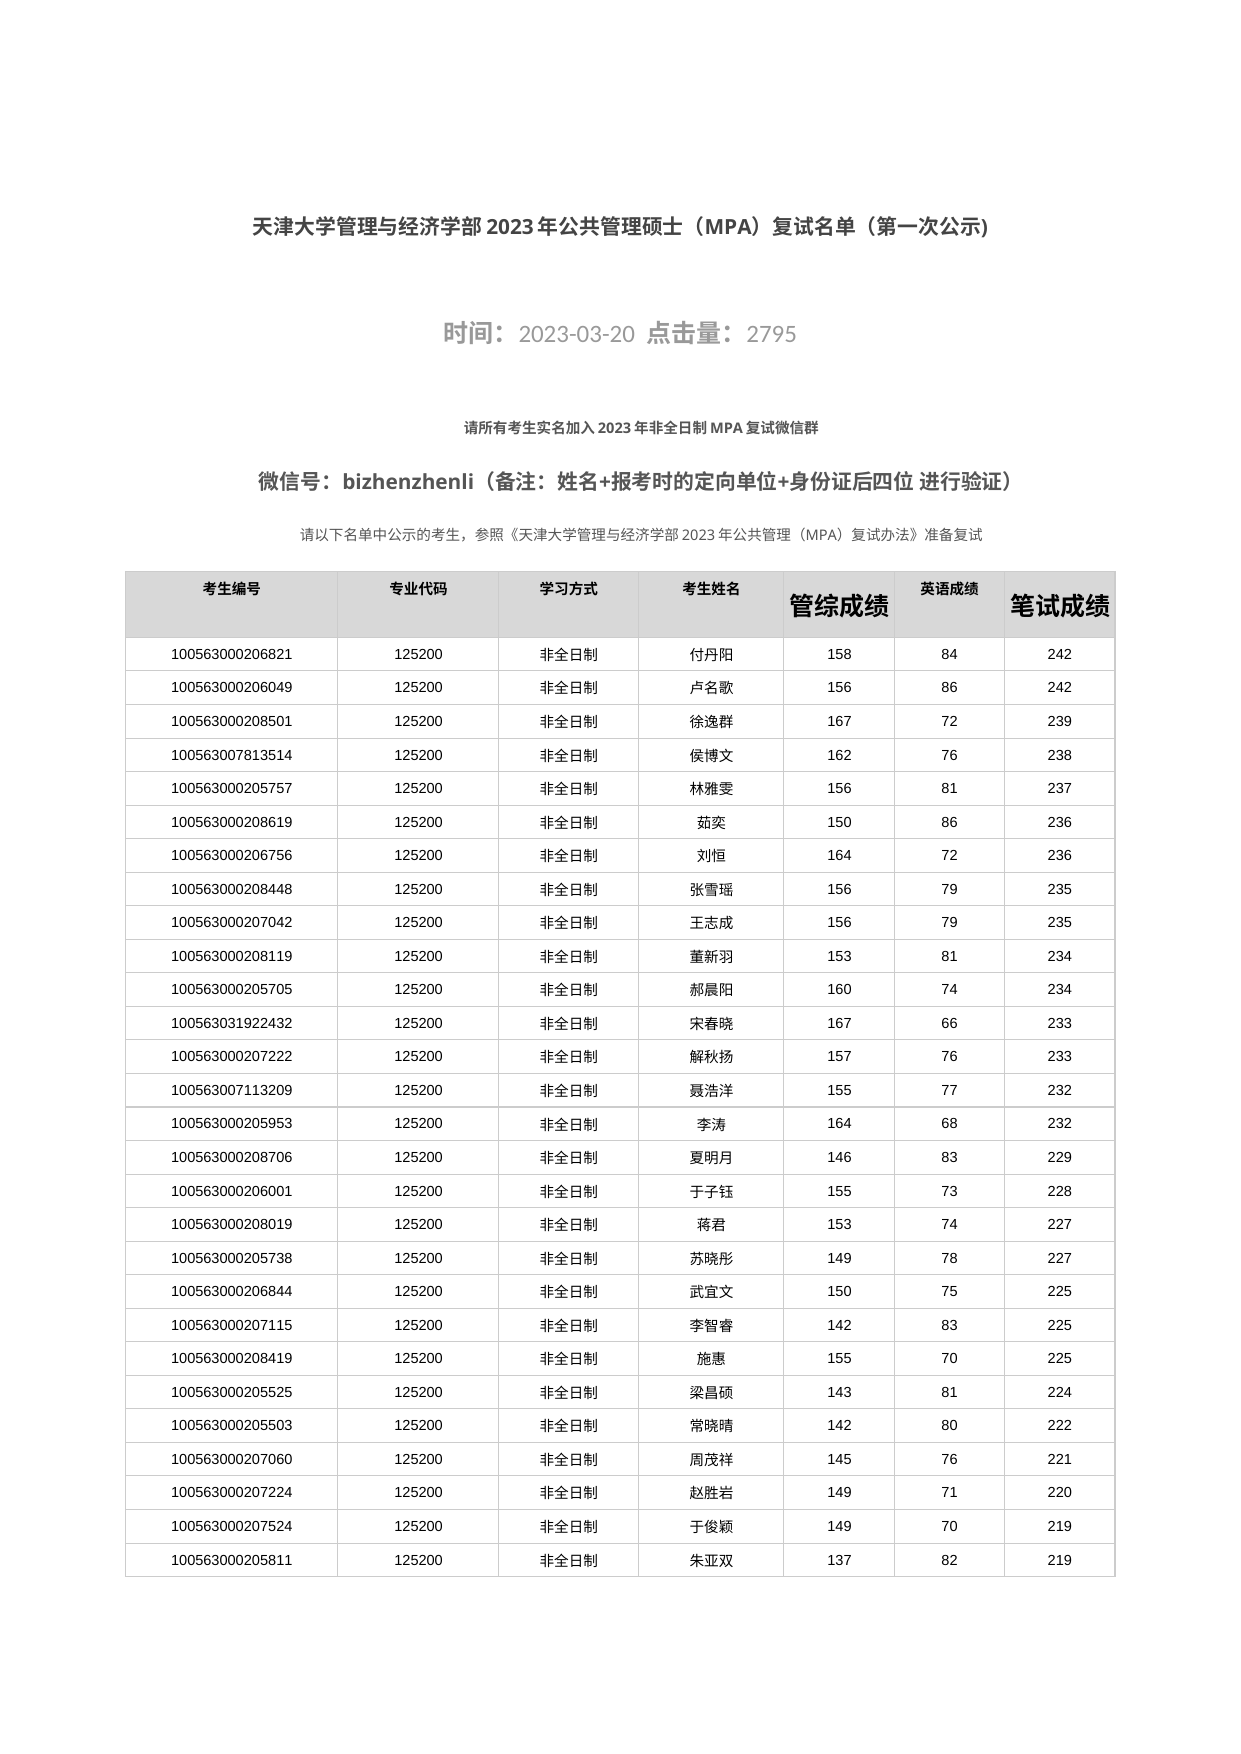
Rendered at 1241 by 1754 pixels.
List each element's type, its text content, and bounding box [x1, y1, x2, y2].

table_cell 232 [1005, 1074, 1114, 1106]
table_cell 225 [1005, 1342, 1114, 1375]
table_cell 142 [784, 1309, 894, 1341]
table_cell 234 [1005, 973, 1114, 1006]
table_cell 武宜文 [639, 1275, 783, 1308]
table_cell 125200 [338, 1242, 498, 1274]
table_cell 100563031922432 [126, 1007, 337, 1039]
table_cell 于子钰 [639, 1175, 783, 1207]
table_cell 238 [1005, 739, 1114, 771]
table_cell 非全日制 [499, 671, 638, 704]
table_cell 145 [784, 1443, 894, 1475]
table_cell 156 [784, 671, 894, 704]
table_cell 梁昌硕 [639, 1376, 783, 1408]
table_cell 228 [1005, 1175, 1114, 1207]
table_cell 125200 [338, 973, 498, 1006]
table_cell 125200 [338, 1409, 498, 1442]
table_cell 徐逸群 [639, 705, 783, 737]
table_cell 非全日制 [499, 839, 638, 872]
table_cell 233 [1005, 1007, 1114, 1039]
table_cell 160 [784, 973, 894, 1006]
table_cell 125200 [338, 873, 498, 905]
table_cell 非全日制 [499, 638, 638, 670]
table_cell 125200 [338, 638, 498, 670]
table_cell 125200 [338, 1175, 498, 1207]
table_cell 225 [1005, 1275, 1114, 1308]
table_cell 74 [895, 973, 1004, 1006]
table_cell 李涛 [639, 1108, 783, 1140]
table_cell 125200 [338, 806, 498, 838]
table_cell 72 [895, 705, 1004, 737]
table_cell 70 [895, 1510, 1004, 1542]
table_cell 100563000208419 [126, 1342, 337, 1375]
table_cell 125200 [338, 1040, 498, 1073]
table_cell 非全日制 [499, 873, 638, 905]
table_cell 夏明月 [639, 1141, 783, 1173]
table_cell 149 [784, 1510, 894, 1542]
table_cell 聂浩洋 [639, 1074, 783, 1106]
table_cell 74 [895, 1208, 1004, 1241]
table_cell 非全日制 [499, 1040, 638, 1073]
table_cell 68 [895, 1108, 1004, 1140]
table_cell 125200 [338, 1476, 498, 1509]
table_cell 79 [895, 873, 1004, 905]
table_cell 80 [895, 1409, 1004, 1442]
table_cell 非全日制 [499, 1208, 638, 1241]
table_cell 非全日制 [499, 1175, 638, 1207]
table_cell 周茂祥 [639, 1443, 783, 1475]
table_cell 146 [784, 1141, 894, 1173]
table_cell 158 [784, 638, 894, 670]
table_cell 侯博文 [639, 739, 783, 771]
table_cell 100563000206821 [126, 638, 337, 670]
table_cell 非全日制 [499, 1275, 638, 1308]
table_cell 125200 [338, 1510, 498, 1542]
table_cell 100563000205525 [126, 1376, 337, 1408]
table_cell 100563000205705 [126, 973, 337, 1006]
table_cell 83 [895, 1309, 1004, 1341]
table_cell 125200 [338, 1007, 498, 1039]
table_cell 235 [1005, 873, 1114, 905]
table_cell 100563000205953 [126, 1108, 337, 1140]
table_cell 66 [895, 1007, 1004, 1039]
table_cell 100563000208448 [126, 873, 337, 905]
table_cell 非全日制 [499, 1476, 638, 1509]
table_cell 86 [895, 806, 1004, 838]
table_header 学习方式 [499, 572, 638, 637]
table_cell 222 [1005, 1409, 1114, 1442]
table_cell 81 [895, 940, 1004, 972]
table_cell 125200 [338, 1544, 498, 1576]
table_cell 非全日制 [499, 1007, 638, 1039]
table_cell 赵胜岩 [639, 1476, 783, 1509]
table_cell 100563000207042 [126, 906, 337, 939]
table_cell 100563000205757 [126, 772, 337, 804]
table_cell 82 [895, 1544, 1004, 1576]
table_cell 75 [895, 1275, 1004, 1308]
table_cell 125200 [338, 1376, 498, 1408]
table_cell 非全日制 [499, 1510, 638, 1542]
table_cell 非全日制 [499, 973, 638, 1006]
table_cell 71 [895, 1476, 1004, 1509]
table_cell 茹奕 [639, 806, 783, 838]
table_cell 非全日制 [499, 906, 638, 939]
table_cell 100563000207224 [126, 1476, 337, 1509]
table_cell 解秋扬 [639, 1040, 783, 1073]
table_cell 84 [895, 638, 1004, 670]
table_cell 100563000207222 [126, 1040, 337, 1073]
table_cell 236 [1005, 806, 1114, 838]
table_cell 朱亚双 [639, 1544, 783, 1576]
table_cell 王志成 [639, 906, 783, 939]
table_cell 155 [784, 1175, 894, 1207]
table_cell 70 [895, 1342, 1004, 1375]
table_cell 142 [784, 1409, 894, 1442]
table_cell 234 [1005, 940, 1114, 972]
table_cell 100563000205738 [126, 1242, 337, 1274]
table_cell 非全日制 [499, 1309, 638, 1341]
table_cell 233 [1005, 1040, 1114, 1073]
table_cell 宋春晓 [639, 1007, 783, 1039]
table_cell 常晓晴 [639, 1409, 783, 1442]
table_cell 非全日制 [499, 772, 638, 804]
table_cell 100563000208501 [126, 705, 337, 737]
table_cell 235 [1005, 906, 1114, 939]
table_cell 李智睿 [639, 1309, 783, 1341]
table_header 管综成绩 [784, 572, 894, 637]
table_cell 125200 [338, 671, 498, 704]
table_cell 125200 [338, 1074, 498, 1106]
table_cell 224 [1005, 1376, 1114, 1408]
table_cell 125200 [338, 1443, 498, 1475]
table_cell 125200 [338, 1342, 498, 1375]
table_cell 227 [1005, 1208, 1114, 1241]
table_cell 付丹阳 [639, 638, 783, 670]
table_cell 76 [895, 1040, 1004, 1073]
table_cell 219 [1005, 1510, 1114, 1542]
text 请以下名单中公示的考生，参照《天津大学管理与经济学部2023年公共管理（MPA）复试办法》准备复试 [187, 517, 1053, 550]
table_cell 100563000208019 [126, 1208, 337, 1241]
table_cell 于俊颖 [639, 1510, 783, 1542]
table_cell 100563000207524 [126, 1510, 337, 1542]
table_cell 153 [784, 940, 894, 972]
table_cell 100563000207060 [126, 1443, 337, 1475]
table_cell 83 [895, 1141, 1004, 1173]
table_cell 100563000206844 [126, 1275, 337, 1308]
text 请所有考生实名加入2023年非全日制MPA复试微信群 [187, 411, 1053, 443]
table_cell 董新羽 [639, 940, 783, 972]
table_cell 77 [895, 1074, 1004, 1106]
table_cell 100563007813514 [126, 739, 337, 771]
table_cell 100563000206049 [126, 671, 337, 704]
table_cell 150 [784, 806, 894, 838]
table_cell 施惠 [639, 1342, 783, 1375]
table_cell 156 [784, 772, 894, 804]
table_cell 219 [1005, 1544, 1114, 1576]
table_cell 100563007113209 [126, 1074, 337, 1106]
table_cell 100563000208619 [126, 806, 337, 838]
table_cell 232 [1005, 1108, 1114, 1140]
table_cell 125200 [338, 1275, 498, 1308]
table_cell 非全日制 [499, 1443, 638, 1475]
table_cell 卢名歌 [639, 671, 783, 704]
table_cell 100563000205811 [126, 1544, 337, 1576]
table_cell 237 [1005, 772, 1114, 804]
table_cell 72 [895, 839, 1004, 872]
table_cell 100563000206001 [126, 1175, 337, 1207]
table_cell 167 [784, 705, 894, 737]
table_cell 76 [895, 1443, 1004, 1475]
table_cell 125200 [338, 906, 498, 939]
table_header 英语成绩 [895, 572, 1004, 637]
table_cell 100563000208706 [126, 1141, 337, 1173]
table_cell 非全日制 [499, 1141, 638, 1173]
table_cell 张雪瑶 [639, 873, 783, 905]
table_cell 非全日制 [499, 940, 638, 972]
table_cell 非全日制 [499, 1108, 638, 1140]
table_cell 236 [1005, 839, 1114, 872]
text 时间：2023-03-20 点击量：2795 [187, 299, 1053, 364]
table_cell 非全日制 [499, 739, 638, 771]
table_cell 149 [784, 1242, 894, 1274]
table_cell 143 [784, 1376, 894, 1408]
table_cell 125200 [338, 1141, 498, 1173]
table_cell 郝晨阳 [639, 973, 783, 1006]
table_cell 非全日制 [499, 1342, 638, 1375]
text 微信号：bizhenzhenli（备注：姓名+报考时的定向单位+身份证后四位 进行验证） [187, 464, 1053, 497]
table_cell 242 [1005, 671, 1114, 704]
table_cell 242 [1005, 638, 1114, 670]
table_cell 164 [784, 1108, 894, 1140]
table_cell 100563000208119 [126, 940, 337, 972]
table_cell 非全日制 [499, 1242, 638, 1274]
table_cell 林雅雯 [639, 772, 783, 804]
table_cell 153 [784, 1208, 894, 1241]
table_cell 229 [1005, 1141, 1114, 1173]
table_cell 苏晓彤 [639, 1242, 783, 1274]
table_cell 156 [784, 906, 894, 939]
table_cell 78 [895, 1242, 1004, 1274]
table_cell 125200 [338, 772, 498, 804]
table_cell 156 [784, 873, 894, 905]
table_cell 125200 [338, 940, 498, 972]
table_cell 125200 [338, 1108, 498, 1140]
table_cell 155 [784, 1074, 894, 1106]
table_cell 非全日制 [499, 1544, 638, 1576]
table_cell 非全日制 [499, 1074, 638, 1106]
table_cell 73 [895, 1175, 1004, 1207]
table_cell 167 [784, 1007, 894, 1039]
table_cell 220 [1005, 1476, 1114, 1509]
table_cell 81 [895, 1376, 1004, 1408]
table_cell 221 [1005, 1443, 1114, 1475]
table_cell 非全日制 [499, 806, 638, 838]
table_cell 125200 [338, 705, 498, 737]
table_cell 149 [784, 1476, 894, 1509]
table_cell 155 [784, 1342, 894, 1375]
table_cell 125200 [338, 839, 498, 872]
table_cell 100563000205503 [126, 1409, 337, 1442]
table_cell 76 [895, 739, 1004, 771]
table_header 考生姓名 [639, 572, 783, 637]
table_cell 125200 [338, 1208, 498, 1241]
table_cell 225 [1005, 1309, 1114, 1341]
table_cell 239 [1005, 705, 1114, 737]
table_header 考生编号 [126, 572, 337, 637]
table_cell 蒋君 [639, 1208, 783, 1241]
table_cell 125200 [338, 1309, 498, 1341]
table_header 笔试成绩 [1005, 572, 1114, 637]
table_cell 157 [784, 1040, 894, 1073]
table_cell 86 [895, 671, 1004, 704]
table_cell 100563000206756 [126, 839, 337, 872]
table_cell 100563000207115 [126, 1309, 337, 1341]
table_cell 非全日制 [499, 1376, 638, 1408]
subtitle 天津大学管理与经济学部2023年公共管理硕士（MPA）复试名单（第一次公示) [187, 209, 1053, 241]
table_cell 79 [895, 906, 1004, 939]
table_cell 81 [895, 772, 1004, 804]
table_header 专业代码 [338, 572, 498, 637]
table_cell 非全日制 [499, 1409, 638, 1442]
table_cell 125200 [338, 739, 498, 771]
table_cell 164 [784, 839, 894, 872]
table_cell 227 [1005, 1242, 1114, 1274]
table_cell 刘恒 [639, 839, 783, 872]
table_cell 137 [784, 1544, 894, 1576]
table_cell 非全日制 [499, 705, 638, 737]
table_cell 162 [784, 739, 894, 771]
table_cell 150 [784, 1275, 894, 1308]
